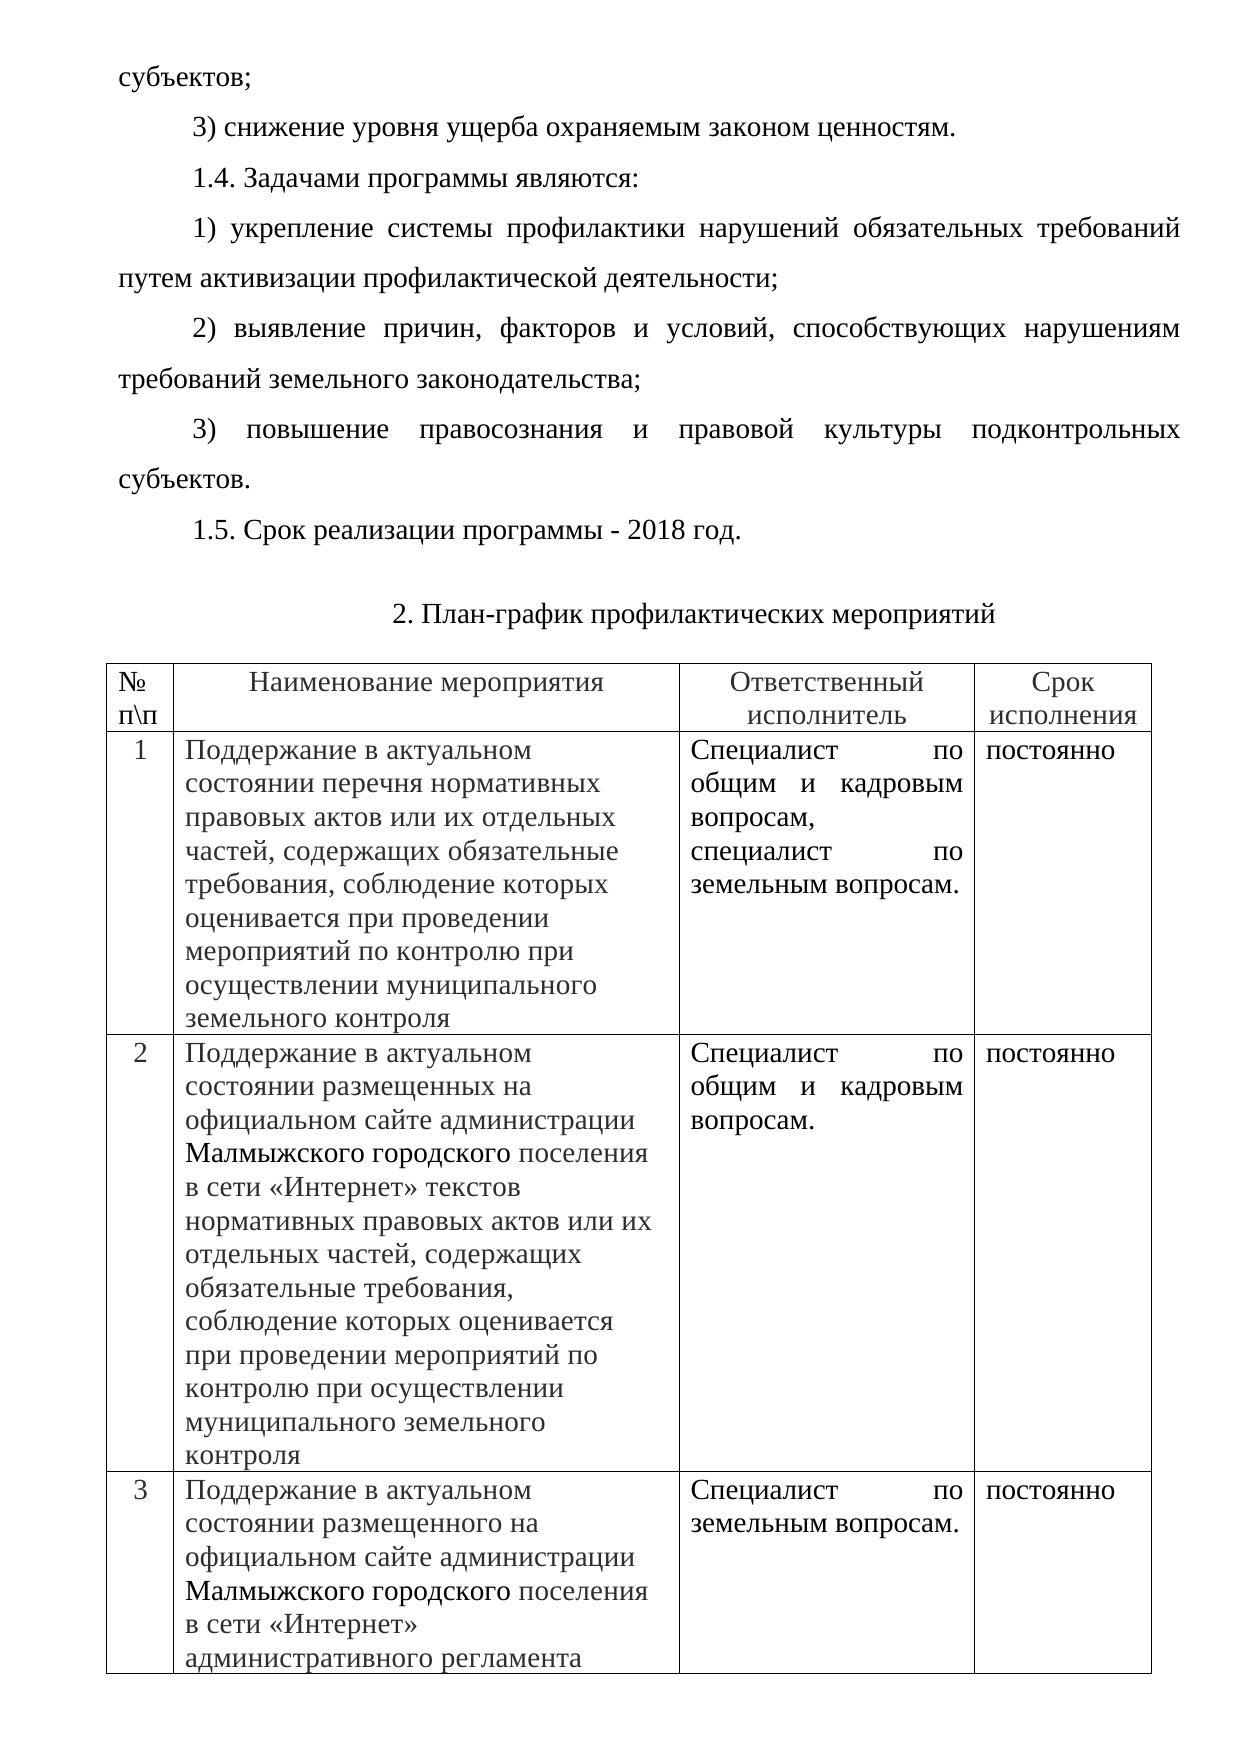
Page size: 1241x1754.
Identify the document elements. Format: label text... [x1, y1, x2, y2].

text 1.5. Срок реализации программы - 2018 год. [118, 512, 1181, 545]
table_cell Поддержание в актуальном состоянии перечня нормативных правовых актов или их отдельных частей, содержащих обязательные требования, соблюдение которых оценивается при проведении мероприятий по контролю при осуществлении муниципального земельного контроля [174, 732, 679, 1034]
table_cell постоянно [975, 1472, 1151, 1673]
table_cell Поддержание в актуальном состоянии размещенных на официальном сайте администрации Малмыжского городского поселения в сети «Интернет» текстов нормативных правовых актов или их отдельных частей, содержащих обязательные требования, соблюдение которых оценивается при проведении мероприятий по контролю при осуществлении муниципального земельного контроля [174, 1035, 679, 1471]
table_cell 2 [107, 1035, 173, 1471]
table_cell 3 [107, 1472, 173, 1673]
text 3) снижение уровня ущерба охраняемым законом ценностям. [118, 109, 1181, 143]
table_cell 1 [107, 732, 173, 1034]
table_header Ответственный исполнитель [680, 664, 974, 731]
text 3) повышение правосознания и правовой культуры подконтрольных субъектов. [118, 411, 1181, 495]
text 2) выявление причин, факторов и условий, способствующих нарушениям требований земельного законодательства; [118, 311, 1181, 394]
table_cell постоянно [975, 1035, 1151, 1471]
table_cell постоянно [975, 732, 1151, 1034]
table_cell Специалист по общим и кадровым вопросам, специалист по земельным вопросам. [680, 732, 974, 1034]
text 2. План-график профилактических мероприятий [118, 596, 1181, 629]
text субъектов; [118, 59, 1181, 93]
table_cell Специалист по общим и кадровым вопросам. [680, 1035, 974, 1471]
table_header Срок исполнения [975, 664, 1151, 731]
text 1) укрепление системы профилактики нарушений обязательных требований путем активизации профилактической деятельности; [118, 210, 1181, 294]
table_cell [680, 1472, 974, 1673]
text 1.4. Задачами программы являются: [118, 160, 1181, 193]
table_header № п\п [107, 664, 173, 731]
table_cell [174, 1472, 679, 1673]
table_header Наименование мероприятия [174, 664, 679, 731]
